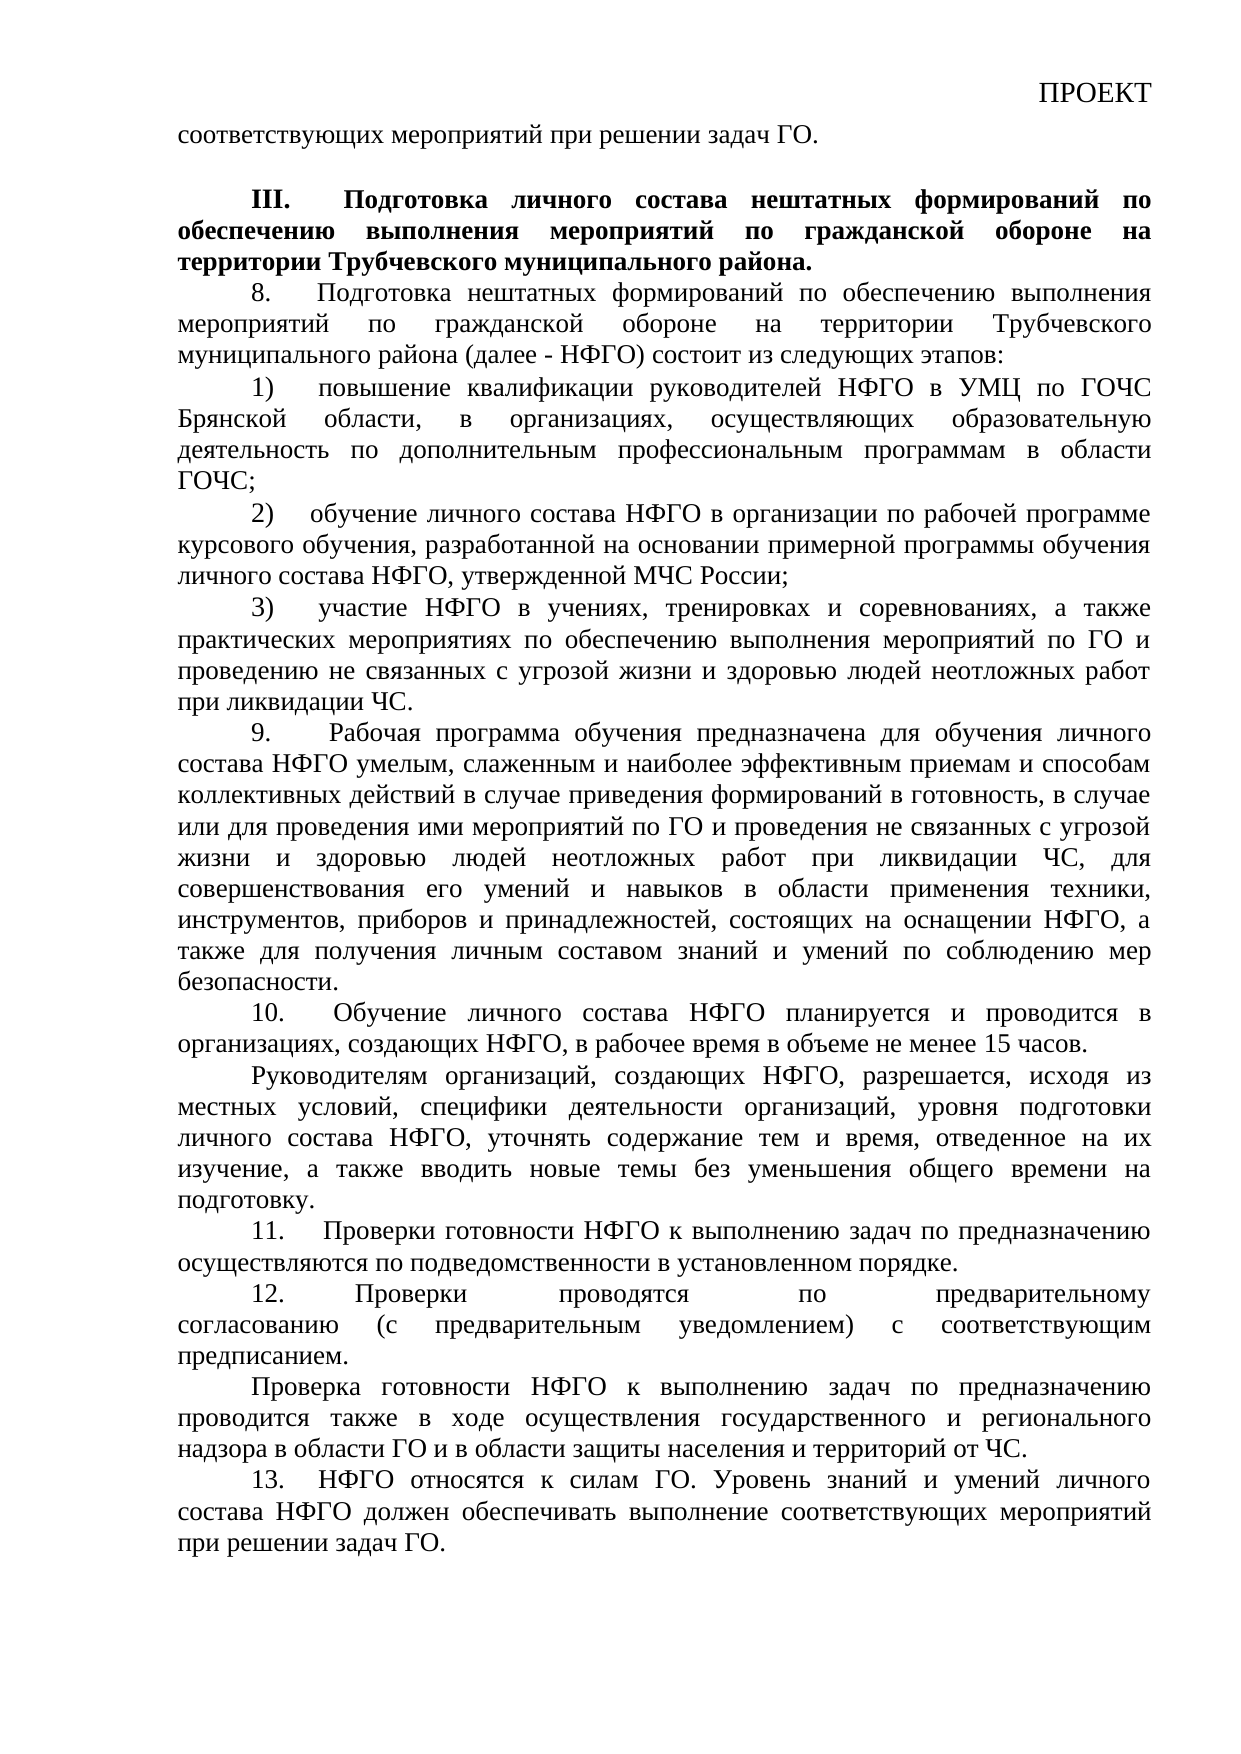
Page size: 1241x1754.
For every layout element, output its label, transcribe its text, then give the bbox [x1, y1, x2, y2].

list Проверки готовности НФГО к выполнению задач по предназначению осуществляются по подведомственности в установленном порядке. [177, 1214, 1152, 1277]
list Рабочая программа обучения предназначена для обучения личного состава НФГО умелым, слаженным и наиболее эффективным приемам и способам коллективных действий в случае приведения формирований в готовность, в случае или для проведения ими мероприятий по ГО и проведения не связанных с угрозой жизни и здоровью людей неотложных работ при ликвидации ЧС, для совершенствования его умений и навыков в области применения техники, инструментов, приборов и принадлежностей, состоящих на оснащении НФГО, а также для получения личным составом знаний и умений по соблюдению мер безопасности. [177, 716, 1152, 996]
list НФГО относятся к силам ГО. Уровень знаний и умений личного состава НФГО должен обеспечивать выполнение соответствующих мероприятий при решении задач ГО. [177, 1464, 1152, 1557]
text Проверка готовности НФГО к выполнению задач по предназначению проводится также в ходе осуществления государственного и регионального надзора в области ГО и в области защиты населения и территорий от ЧС. [177, 1370, 1152, 1464]
list Подготовка нештатных формирований по обеспечению выполнения мероприятий по гражданской обороне на территории Трубчевского муниципального района (далее - НФГО) состоит из следующих этапов: [177, 276, 1152, 370]
list Проверки проводятся по предварительному согласованию (с предварительным уведомлением) с соответствующим предписанием. [177, 1277, 1152, 1370]
list повышение квалификации руководителей НФГО в УМЦ по ГОЧС Брянской области, в организациях, осуществляющих образовательную деятельность по дополнительным профессиональным программам в области ГОЧС; [177, 370, 1152, 496]
list участие НФГО в учениях, тренировках и соревнованиях, а также практических мероприятиях по обеспечению выполнения мероприятий по ГО и проведению не связанных с угрозой жизни и здоровью людей неотложных работ при ликвидации ЧС. [177, 590, 1152, 716]
list Обучение личного состава НФГО планируется и проводится в организациях, создающих НФГО, в рабочее время в объеме не менее 15 часов. [177, 996, 1152, 1059]
subtitle Подготовка личного состава нештатных формирований по обеспечению выполнения мероприятий по гражданской обороне на территории Трубчевского муниципального района. [177, 182, 1152, 276]
text Руководителям организаций, создающих НФГО, разрешается, исходя из местных условий, специфики деятельности организаций, уровня подготовки личного состава НФГО, уточнять содержание тем и время, отведенное на их изучение, а также вводить новые темы без уменьшения общего времени на подготовку. [177, 1059, 1152, 1214]
list обучение личного состава НФГО в организации по рабочей программе курсового обучения, разработанной на основании примерной программы обучения личного состава НФГО, утвержденной МЧС России; [177, 496, 1152, 590]
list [177, 118, 1152, 149]
